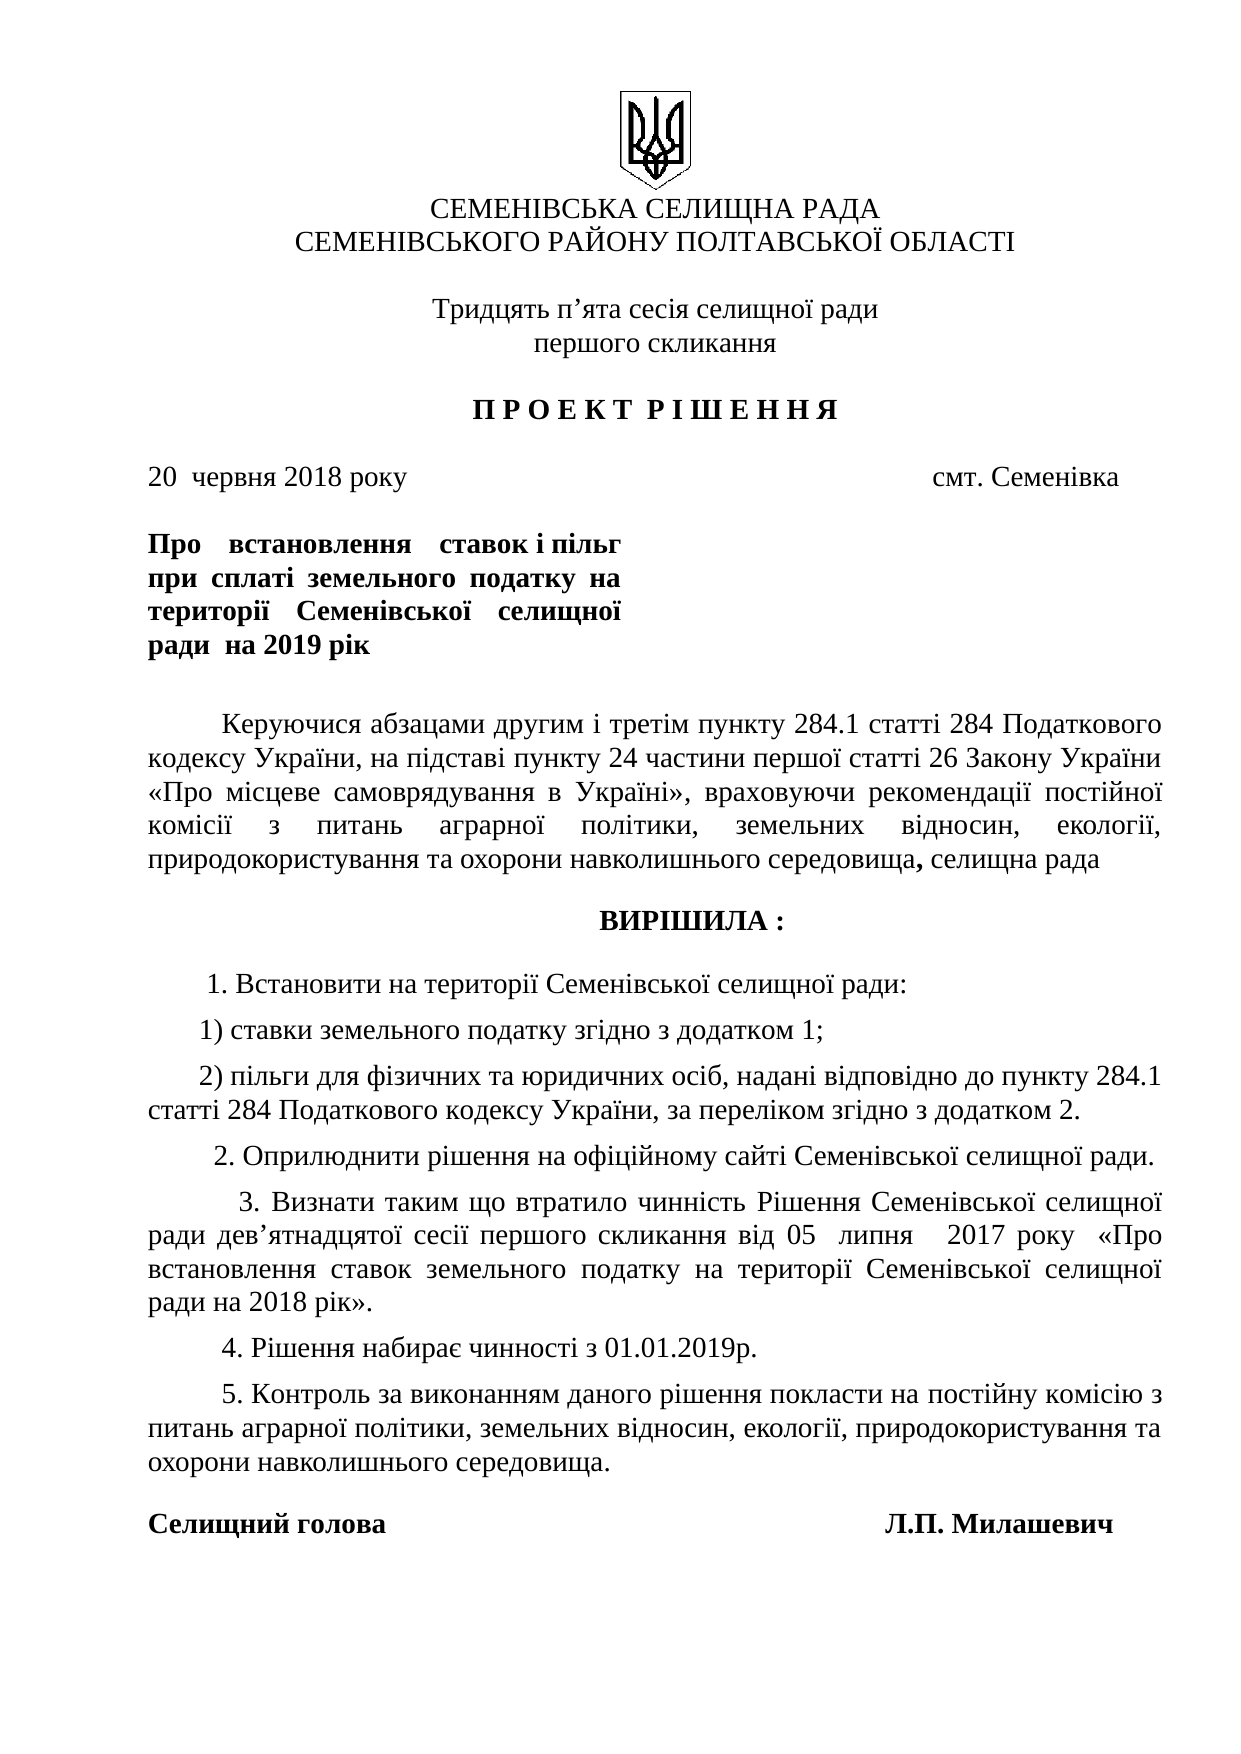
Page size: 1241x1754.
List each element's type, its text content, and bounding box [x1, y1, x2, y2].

text першого скликання [148, 325, 1162, 359]
text Селищний голова Л.П. Милашевич [148, 1506, 1162, 1540]
text 2. Оприлюднити рішення на офіційному сайті Семенівської селищної ради. [148, 1138, 1162, 1171]
text 5. Контроль за виконанням даного рішення покласти на постійну комісію з питань аграрної політики, земельних відносин, екології, природокористування та охорони навколишнього середовища. [148, 1377, 1162, 1477]
text Керуючися абзацами другим і третім пункту 284.1 статті 284 Податкового кодексу України, на підставі пункту 24 частини першої статті 26 Закону України «Про місцеве самоврядування в Україні», враховуючи рекомендації постійної комісії з питань аграрної політики, земельних відносин, екології, природокористування та охорони навколишнього середовища, селищна рада [148, 707, 1162, 874]
text СЕМЕНІВСЬКА СЕЛИЩНА РАДА [148, 191, 1162, 224]
text ВИРІШИЛА : [148, 903, 1162, 937]
text 1. Встановити на території Семенівської селищної ради: [148, 966, 1162, 1000]
text 3. Визнати таким що втратило чинність Рішення Семенівської селищної ради дев’ятнадцятої сесії першого скликання від 05 липня 2017 року «Про встановлення ставок земельного податку на території Семенівської селищної ради на 2018 рік». [148, 1184, 1162, 1318]
text П Р О Е К Т Р І Ш Е Н Н Я [148, 392, 1162, 426]
text 2) пільги для фізичних та юридичних осіб, надані відповідно до пункту 284.1 статті 284 Податкового кодексу України, за переліком згідно з додатком 2. [148, 1058, 1162, 1125]
text 1) ставки земельного податку згідно з додатком 1; [148, 1012, 1162, 1046]
text Про встановлення ставок і пільг при сплаті земельного податку на території Семенівської селищної ради на 2019 рік [148, 526, 621, 661]
text СЕМЕНІВСЬКОГО РАЙОНУ ПОЛТАВСЬКОЇ ОБЛАСТІ [148, 224, 1162, 258]
picture [617, 89, 693, 191]
text Тридцять п’ята сесія селищної ради [148, 292, 1162, 325]
text 4. Рішення набирає чинності з 01.01.2019р. [148, 1331, 1162, 1364]
text 20 червня 2018 року смт. Семенівка [148, 459, 1162, 493]
